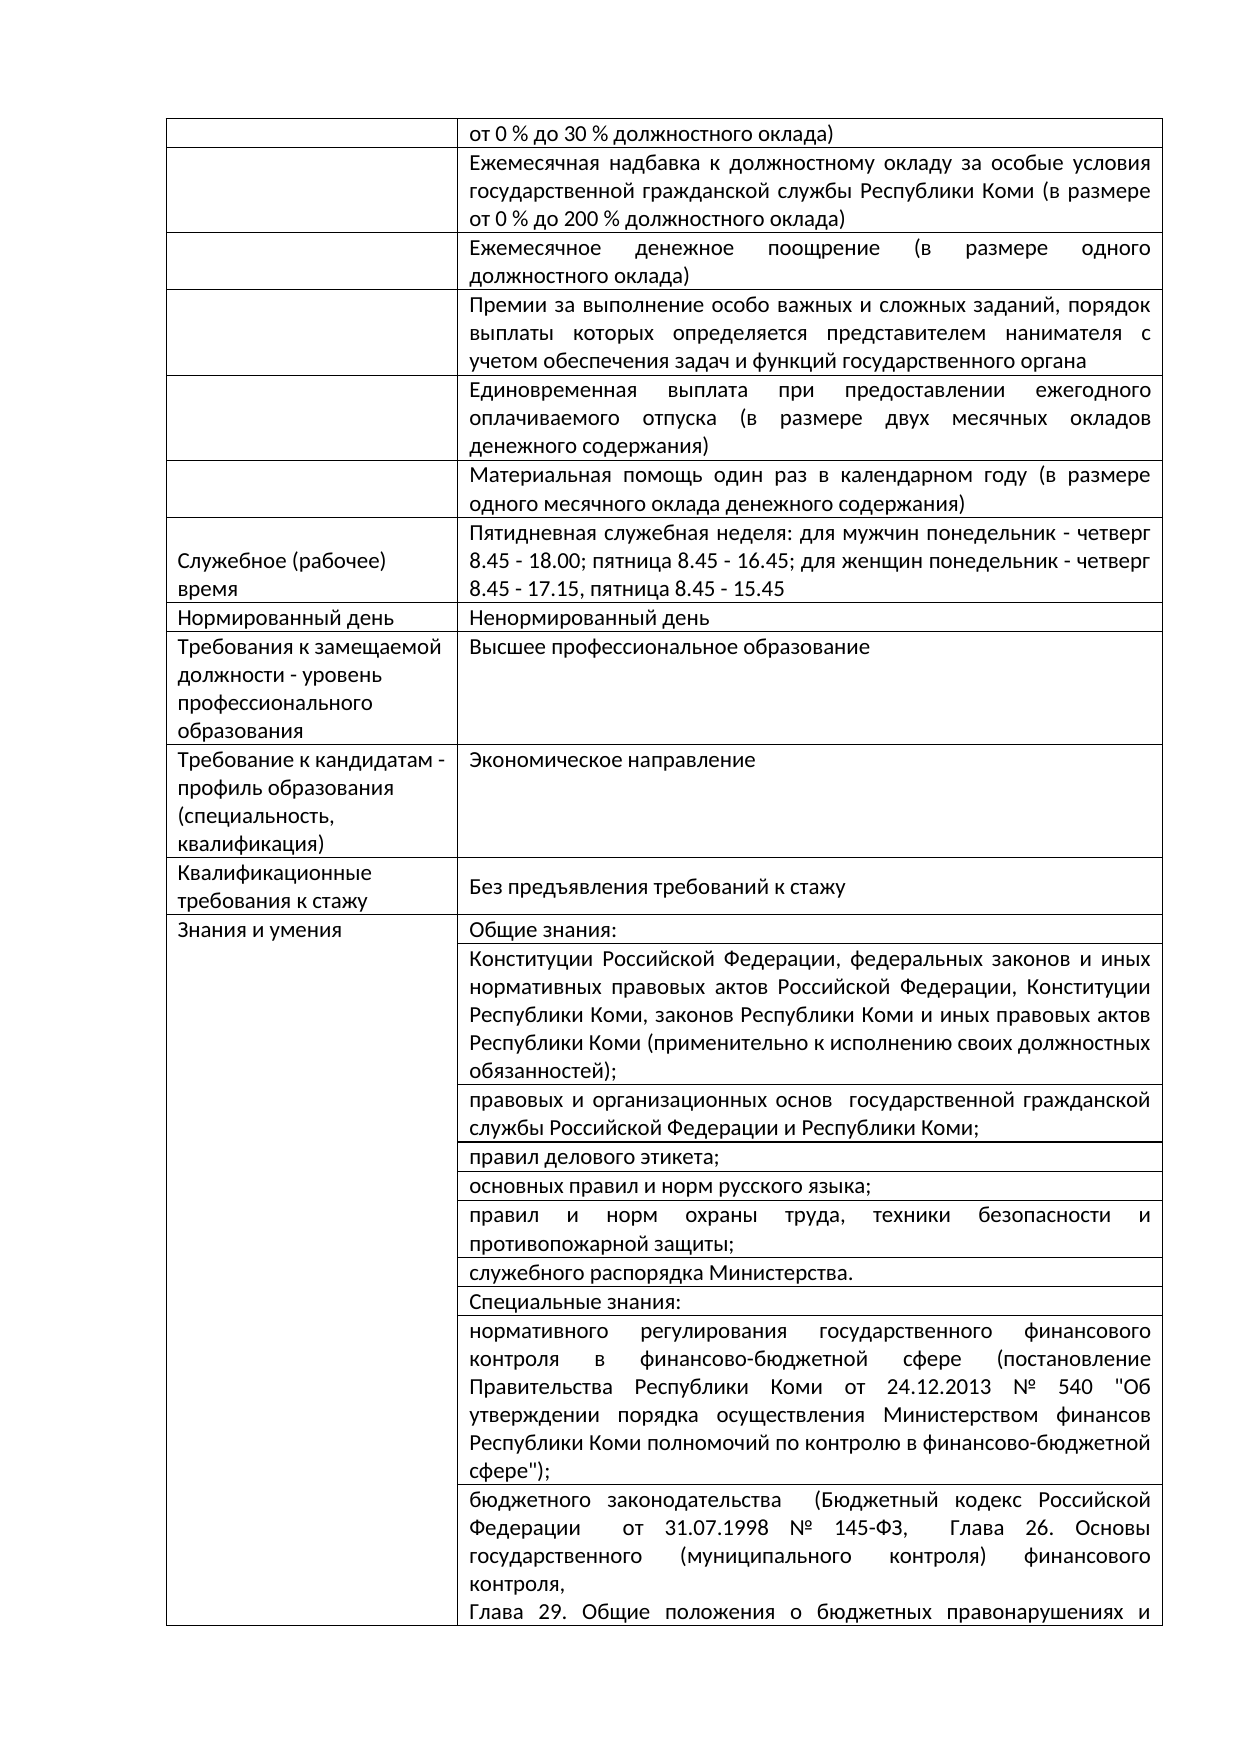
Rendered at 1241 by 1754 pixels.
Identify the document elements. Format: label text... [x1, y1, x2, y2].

table_cell Ежемесячная надбавка к должностному окладу за особые условия государственной гражданской службы Республики Коми (в размере от 0 % до 200 % должностного оклада) [458, 148, 1162, 232]
table_cell правовых и организационных основ государственной гражданской службы Российской Федерации и Республики Коми; [458, 1085, 1162, 1141]
table_cell Общие знания: [458, 915, 1162, 943]
table_cell Ежемесячное денежное поощрение (в размере одного должностного оклада) [458, 233, 1162, 289]
table_cell Требование к кандидатам - профиль образования (специальность, квалификация) [167, 745, 457, 857]
table_cell Высшее профессиональное образование [458, 632, 1162, 744]
table_cell [167, 290, 457, 374]
table_cell нормативного регулирования государственного финансового контроля в финансово-бюджетной сфере (постановление Правительства Республики Коми от 24.12.2013 № 540 "Об утверждении порядка осуществления Министерством финансов Республики Коми полномочий по контролю в финансово-бюджетной сфере"); [458, 1316, 1162, 1484]
table_cell [167, 376, 457, 459]
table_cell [458, 1485, 1162, 1625]
table_cell Служебное (рабочее) время [167, 518, 457, 602]
table_cell правил делового этикета; [458, 1143, 1162, 1171]
table_cell Материальная помощь один раз в календарном году (в размере одного месячного оклада денежного содержания) [458, 461, 1162, 517]
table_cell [458, 119, 1162, 147]
table_cell [167, 119, 457, 147]
table_cell Требования к замещаемой должности - уровень профессионального образования [167, 632, 457, 744]
table_cell [167, 233, 457, 289]
table_cell Квалификационные требования к стажу [167, 858, 457, 914]
table_cell [167, 148, 457, 232]
table_cell Без предъявления требований к стажу [458, 858, 1162, 914]
table_cell Единовременная выплата при предоставлении ежегодного оплачиваемого отпуска (в размере двух месячных окладов денежного содержания) [458, 376, 1162, 459]
table_cell служебного распорядка Министерства. [458, 1258, 1162, 1286]
table_cell Специальные знания: [458, 1287, 1162, 1315]
table_cell правил и норм охраны труда, техники безопасности и противопожарной защиты; [458, 1201, 1162, 1257]
table_cell Ненормированный день [458, 603, 1162, 631]
table_cell Конституции Российской Федерации, федеральных законов и иных нормативных правовых актов Российской Федерации, Конституции Республики Коми, законов Республики Коми и иных правовых актов Республики Коми (применительно к исполнению своих должностных обязанностей); [458, 944, 1162, 1084]
table_cell Знания и умения [167, 915, 457, 1625]
table_cell Экономическое направление [458, 745, 1162, 857]
table_cell основных правил и норм русского языка; [458, 1172, 1162, 1199]
table_cell Премии за выполнение особо важных и сложных заданий, порядок выплаты которых определяется представителем нанимателя с учетом обеспечения задач и функций государственного органа [458, 290, 1162, 374]
table_cell [167, 461, 457, 517]
table_cell Пятидневная служебная неделя: для мужчин понедельник - четверг 8.45 - 18.00; пятница 8.45 - 16.45; для женщин понедельник - четверг 8.45 - 17.15, пятница 8.45 - 15.45 [458, 518, 1162, 602]
table_cell Нормированный день [167, 603, 457, 631]
